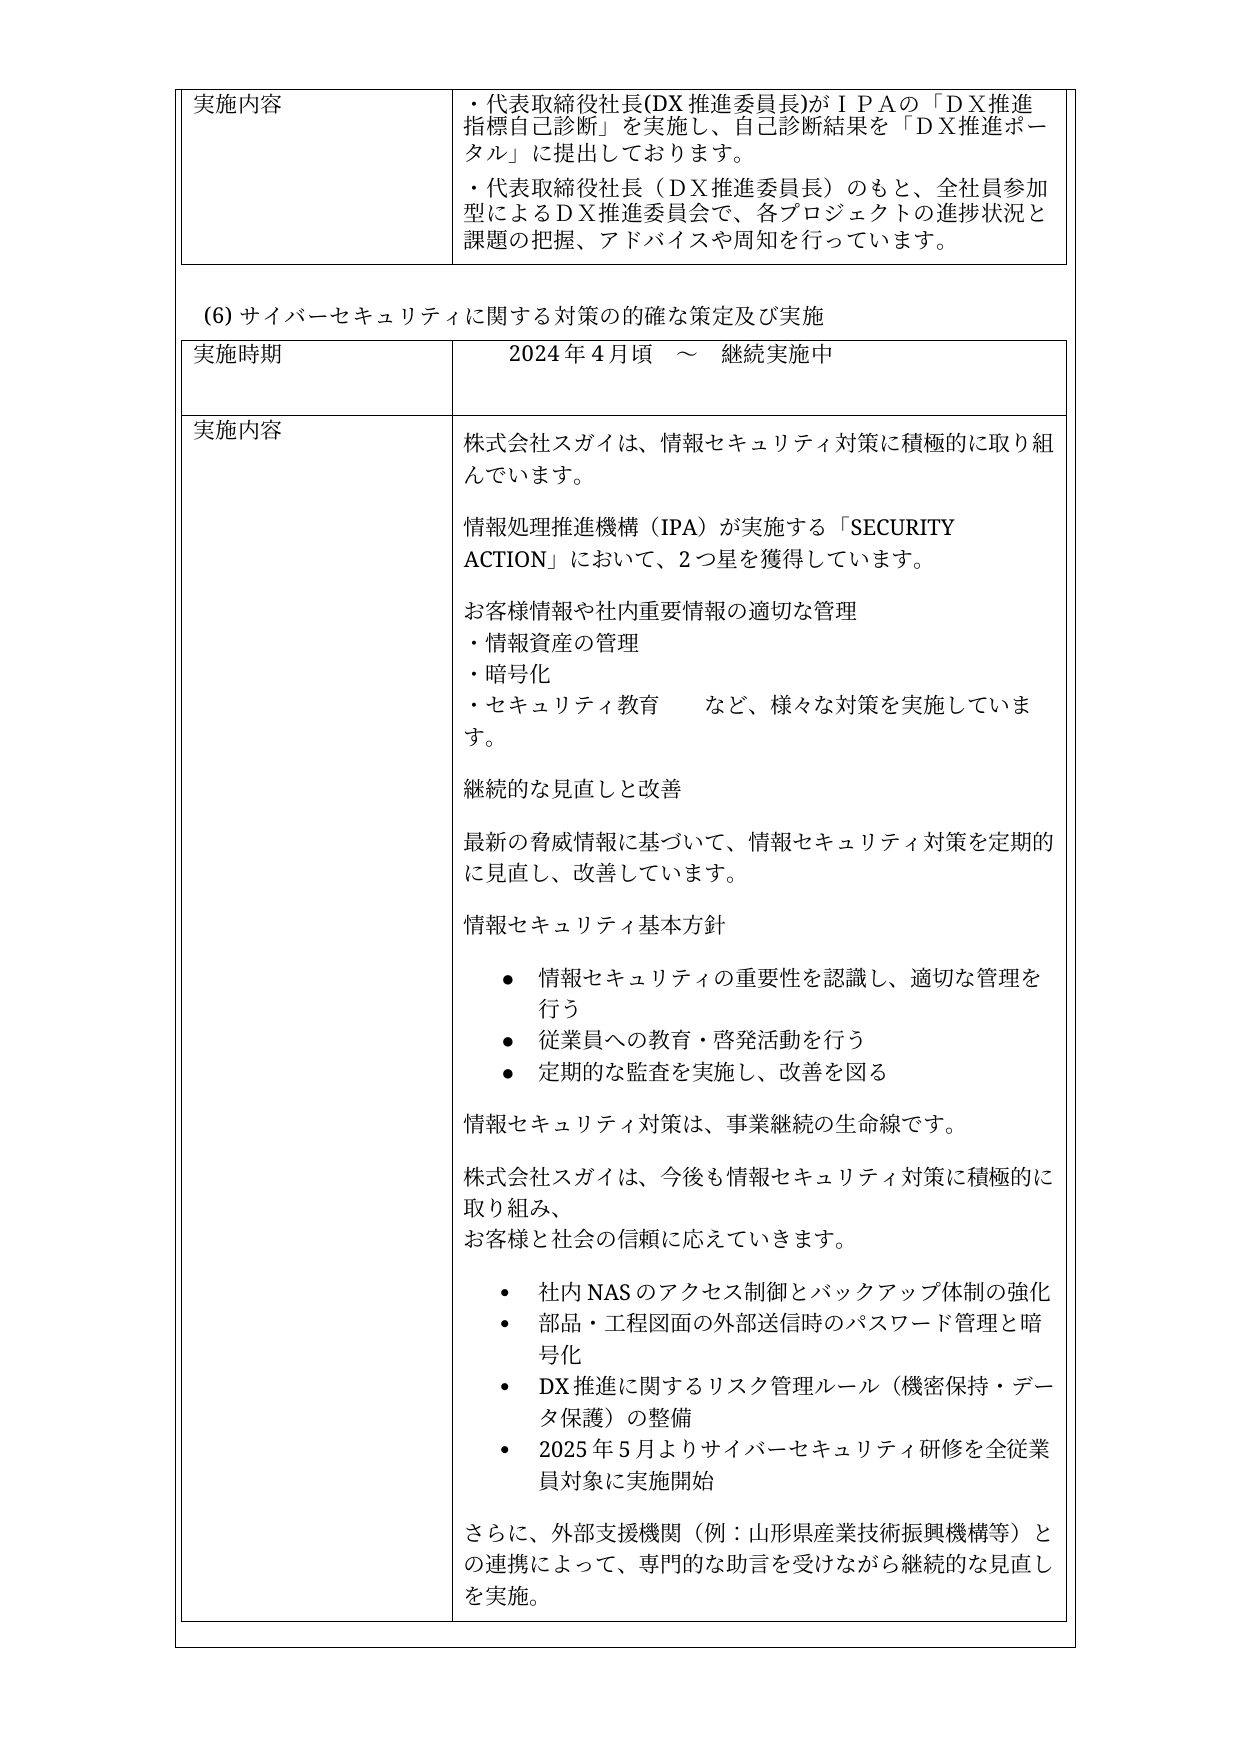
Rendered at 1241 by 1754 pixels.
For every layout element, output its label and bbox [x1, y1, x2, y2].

table_cell [176, 90, 1075, 1647]
